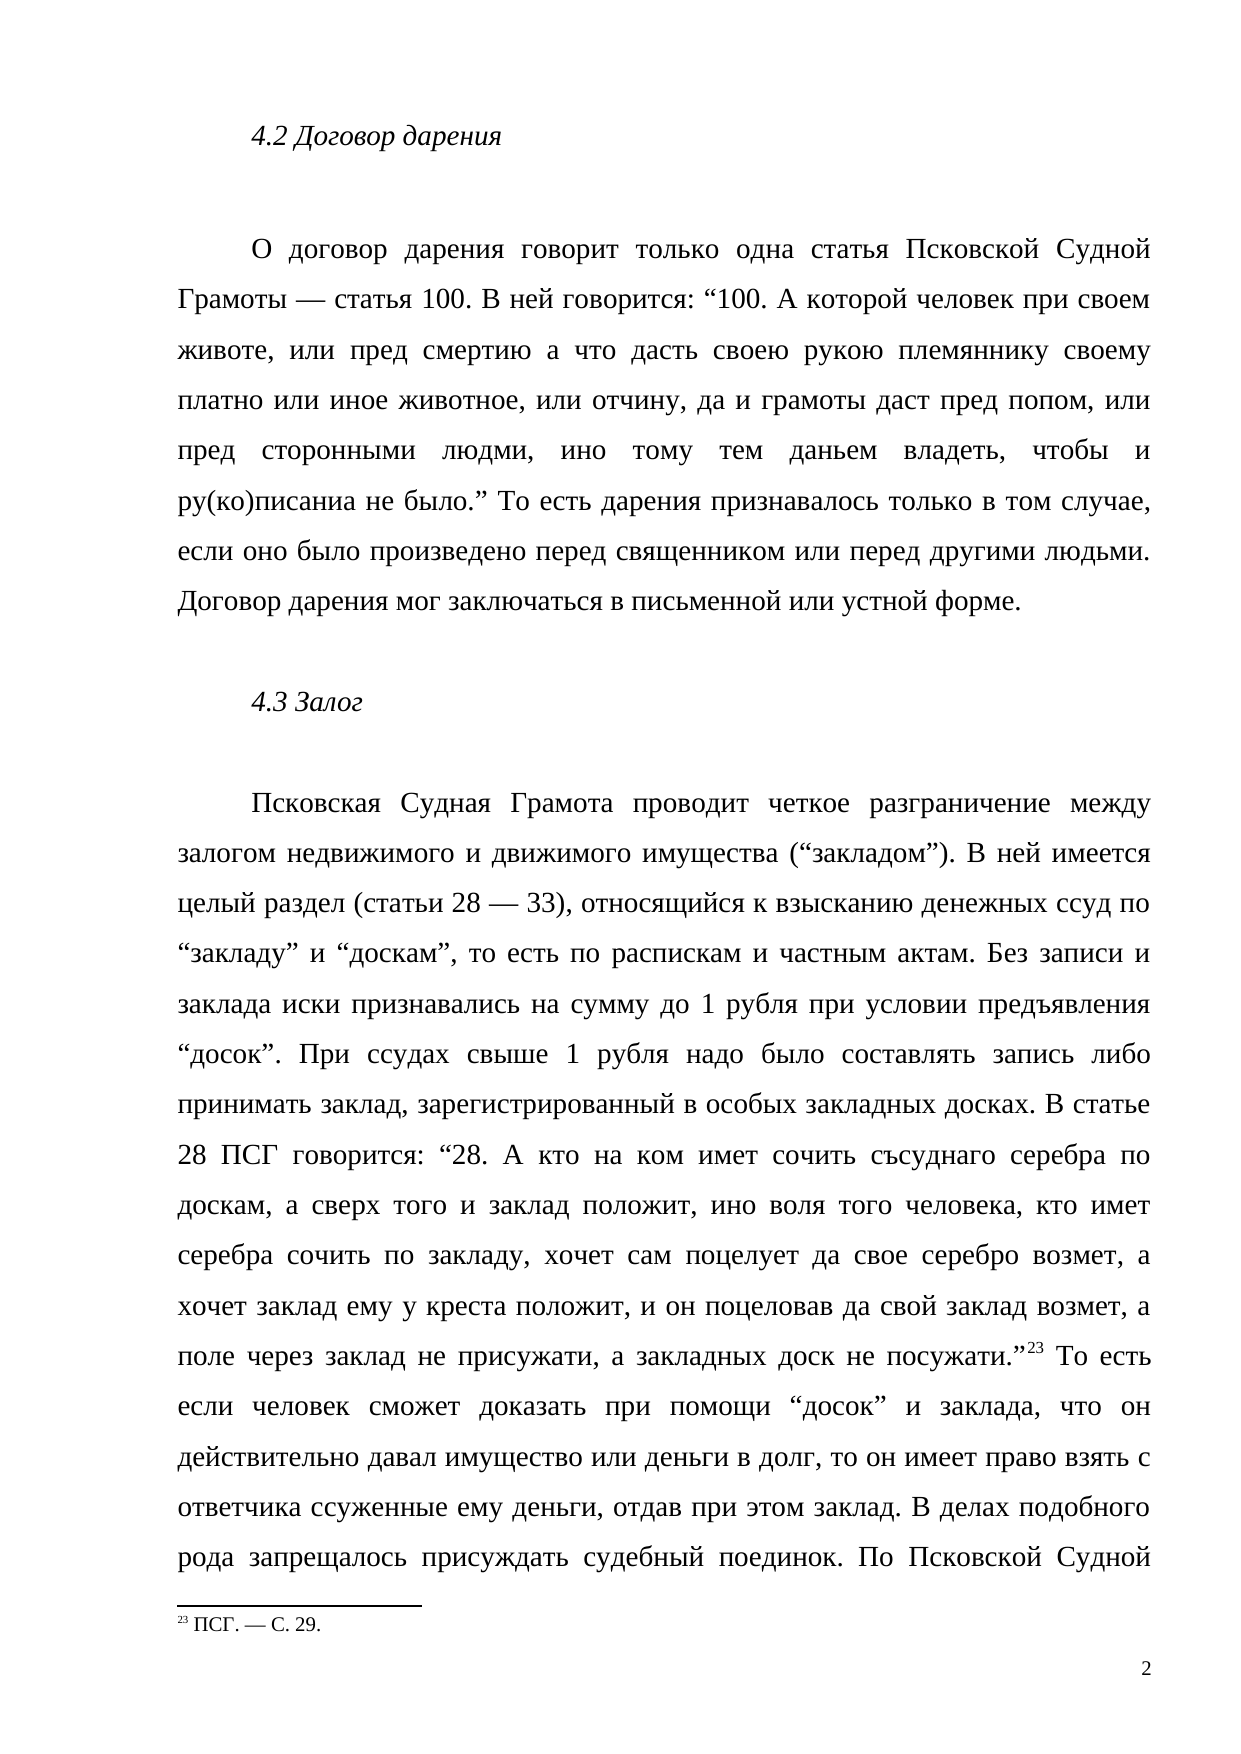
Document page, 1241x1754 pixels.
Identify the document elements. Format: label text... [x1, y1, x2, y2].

text 4.2 Договор дарения [177, 118, 1152, 152]
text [177, 785, 1152, 1573]
text 4.3 Залог [177, 684, 1152, 718]
text О договор дарения говорит только одна статья Псковской Судной Грамоты — статья 100. В ней говорится: “100. А которой человек при своем животе, или пред смертию а что дасть своею рукою племяннику своему платно или иное животное, или отчину, да и грамоты даст пред попом, или пред сторонными людми, ино тому тем даньем владеть, чтобы и ру(ко)писаниа не было.” То есть дарения признавалось только в том случае, если оно было произведено перед священником или перед другими людьми. Договор дарения мог заключаться в письменной или устной форме. [177, 231, 1152, 617]
